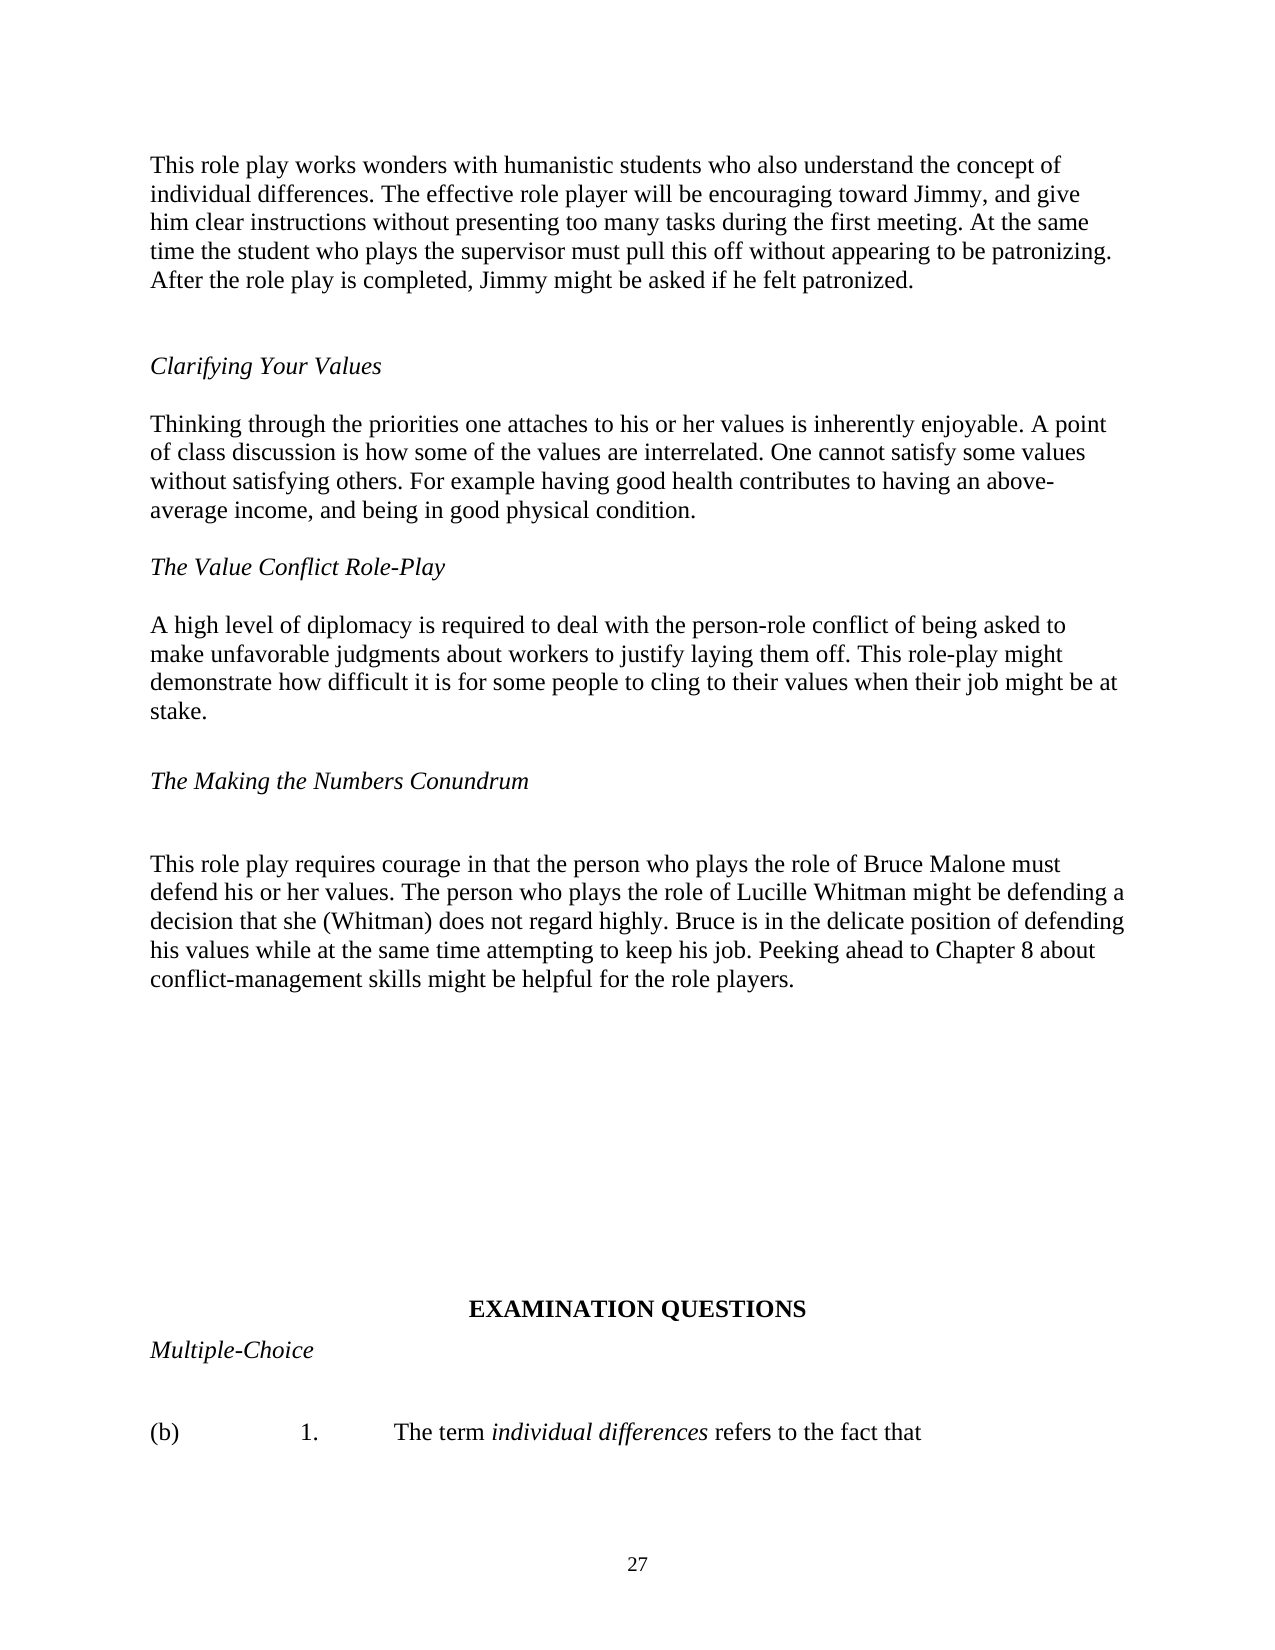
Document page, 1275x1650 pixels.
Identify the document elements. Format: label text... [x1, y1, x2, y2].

text Multiple-Choice [150, 1335, 1125, 1364]
text The Value Conflict Role-Play [150, 552, 1125, 581]
text EXAMINATION QUESTIONS [150, 1294, 1125, 1322]
text (b) 1. The term individual differences refers to the fact that [150, 1417, 1125, 1446]
text The Making the Numbers Conundrum [150, 766, 1125, 795]
text Thinking through the priorities one attaches to his or her values is inherently enjoyable. A point of class discussion is how some of the values are interrelated. One cannot satisfy some values without satisfying others. For example having good health contributes to having an above-average income, and being in good physical condition. [150, 409, 1125, 524]
text This role play works wonders with humanistic students who also understand the concept of individual differences. The effective role player will be encouraging toward Jimmy, and give him clear instructions without presenting too many tasks during the first meeting. At the same time the student who plays the supervisor must pull this off without appearing to be patronizing. After the role play is completed, Jimmy might be asked if he felt patronized. [150, 150, 1125, 294]
text This role play requires courage in that the person who plays the role of Bruce Malone must defend his or her values. The person who plays the role of Lucille Whitman might be defending a decision that she (Whitman) does not regard highly. Bruce is in the delicate position of defending his values while at the same time attempting to keep his job. Peeking ahead to Chapter 8 about conflict-management skills might be helpful for the role players. [150, 849, 1125, 992]
text A high level of diplomacy is required to deal with the person-role conflict of being asked to make unfavorable judgments about workers to justify laying them off. This role-play might demonstrate how difficult it is for some people to cling to their values when their job might be at stake. [150, 610, 1125, 725]
text Clarifying Your Values [150, 351, 1125, 380]
